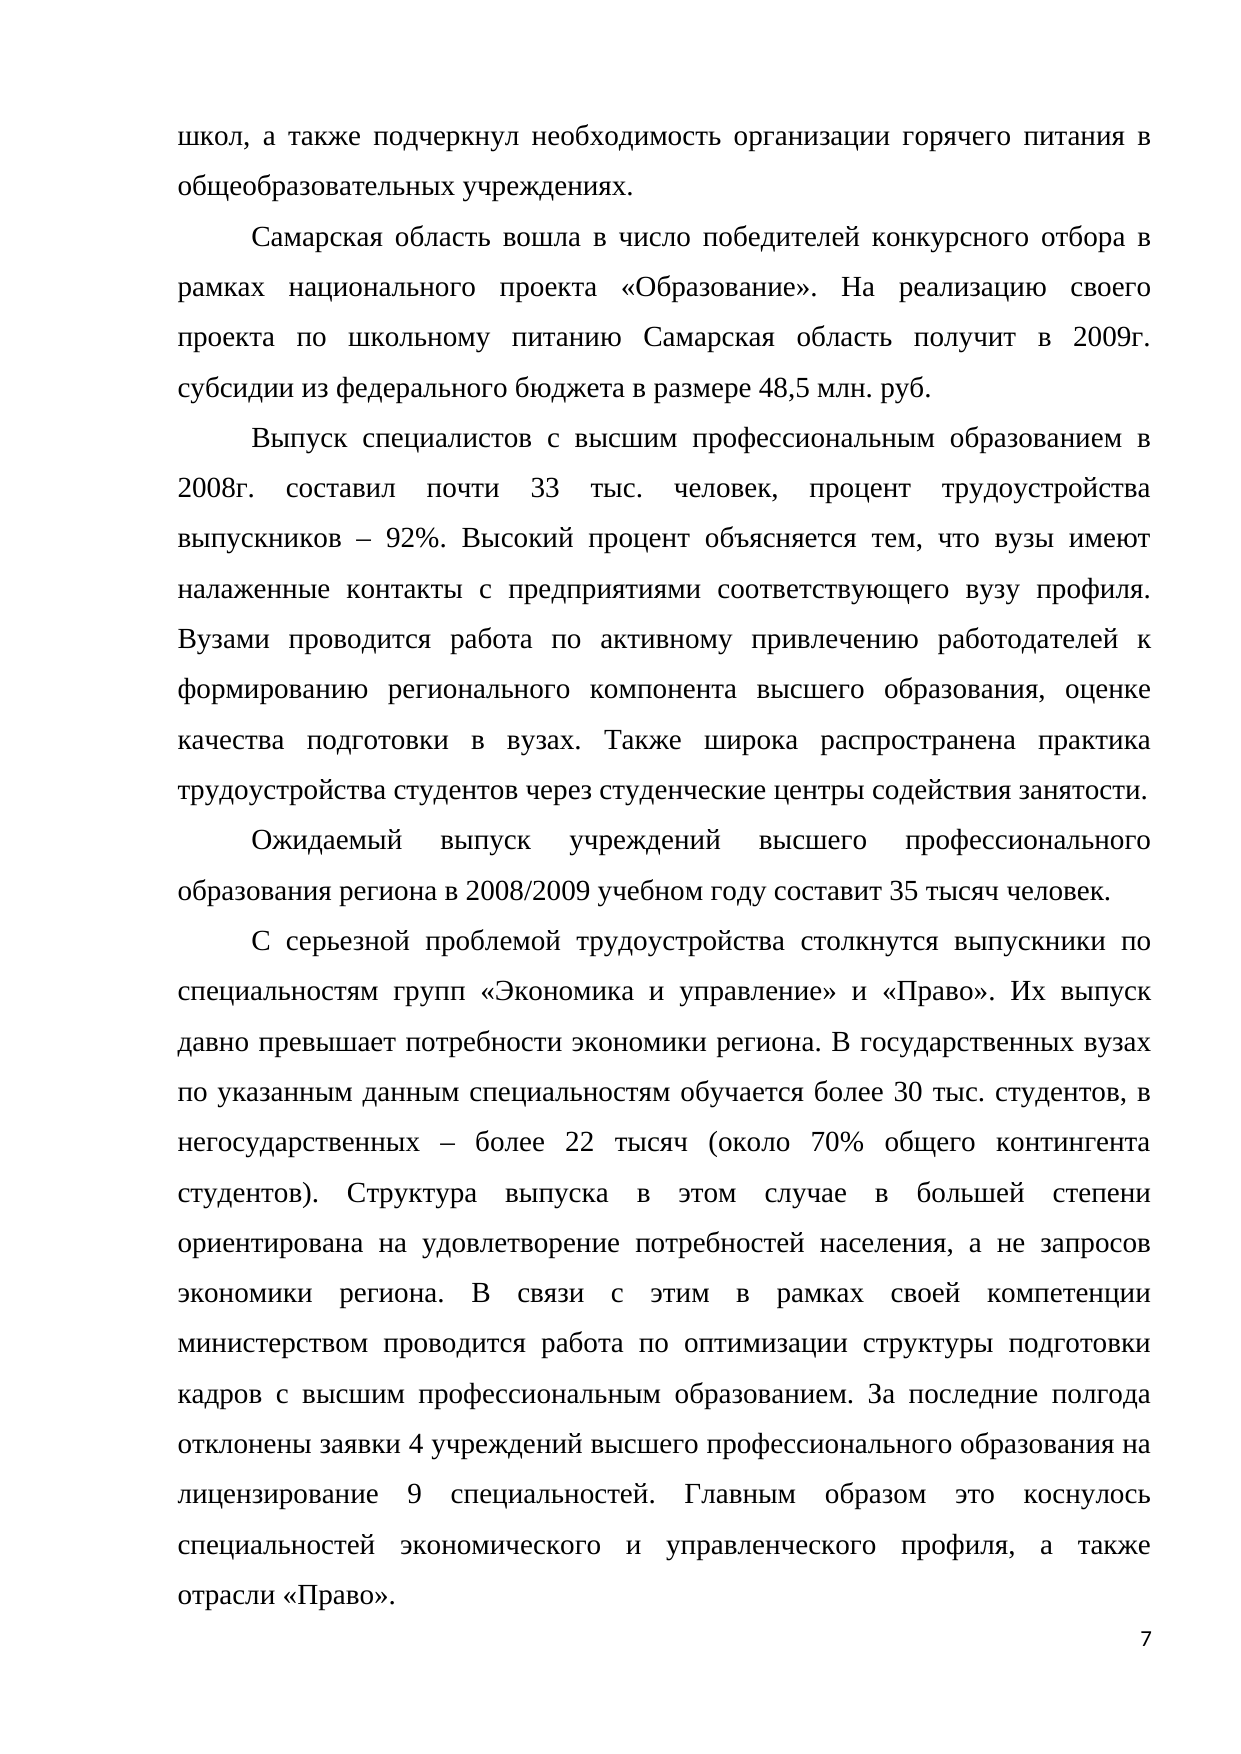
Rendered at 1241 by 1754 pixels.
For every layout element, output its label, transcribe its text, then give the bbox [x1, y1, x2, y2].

text Ожидаемый выпуск учреждений высшего профессионального образования региона в 2008/2009 учебном году составит 35 тысяч человек. [177, 822, 1152, 906]
text Выпуск специалистов с высшим профессиональным образованием в 2008г. составил почти 33 тыс. человек, процент трудоустройства выпускников – 92%. Высокий процент объясняется тем, что вузы имеют налаженные контакты с предприятиями соответствующего вузу профиля. Вузами проводится работа по активному привлечению работодателей к формированию регионального компонента высшего образования, оценке качества подготовки в вузах. Также широка распространена практика трудоустройства студентов через студенческие центры содействия занятости. [177, 420, 1152, 806]
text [177, 118, 1152, 202]
text Самарская область вошла в число победителей конкурсного отбора в рамках национального проекта «Образование». На реализацию своего проекта по школьному питанию Самарская область получит в 2009г. субсидии из федерального бюджета в размере 48,5 млн. руб. [177, 219, 1152, 403]
text С серьезной проблемой трудоустройства столкнутся выпускники по специальностям групп «Экономика и управление» и «Право». Их выпуск давно превышает потребности экономики региона. В государственных вузах по указанным данным специальностям обучается более 30 тыс. студентов, в негосударственных – более 22 тысяч (около 70% общего контингента студентов). Структура выпуска в этом случае в большей степени ориентирована на удовлетворение потребностей населения, а не запросов экономики региона. В связи с этим в рамках своей компетенции министерством проводится работа по оптимизации структуры подготовки кадров с высшим профессиональным образованием. За последние полгода отклонены заявки 4 учреждений высшего профессионального образования на лицензирование 9 специальностей. Главным образом это коснулось специальностей экономического и управленческого профиля, а также отрасли «Право». [177, 923, 1152, 1611]
